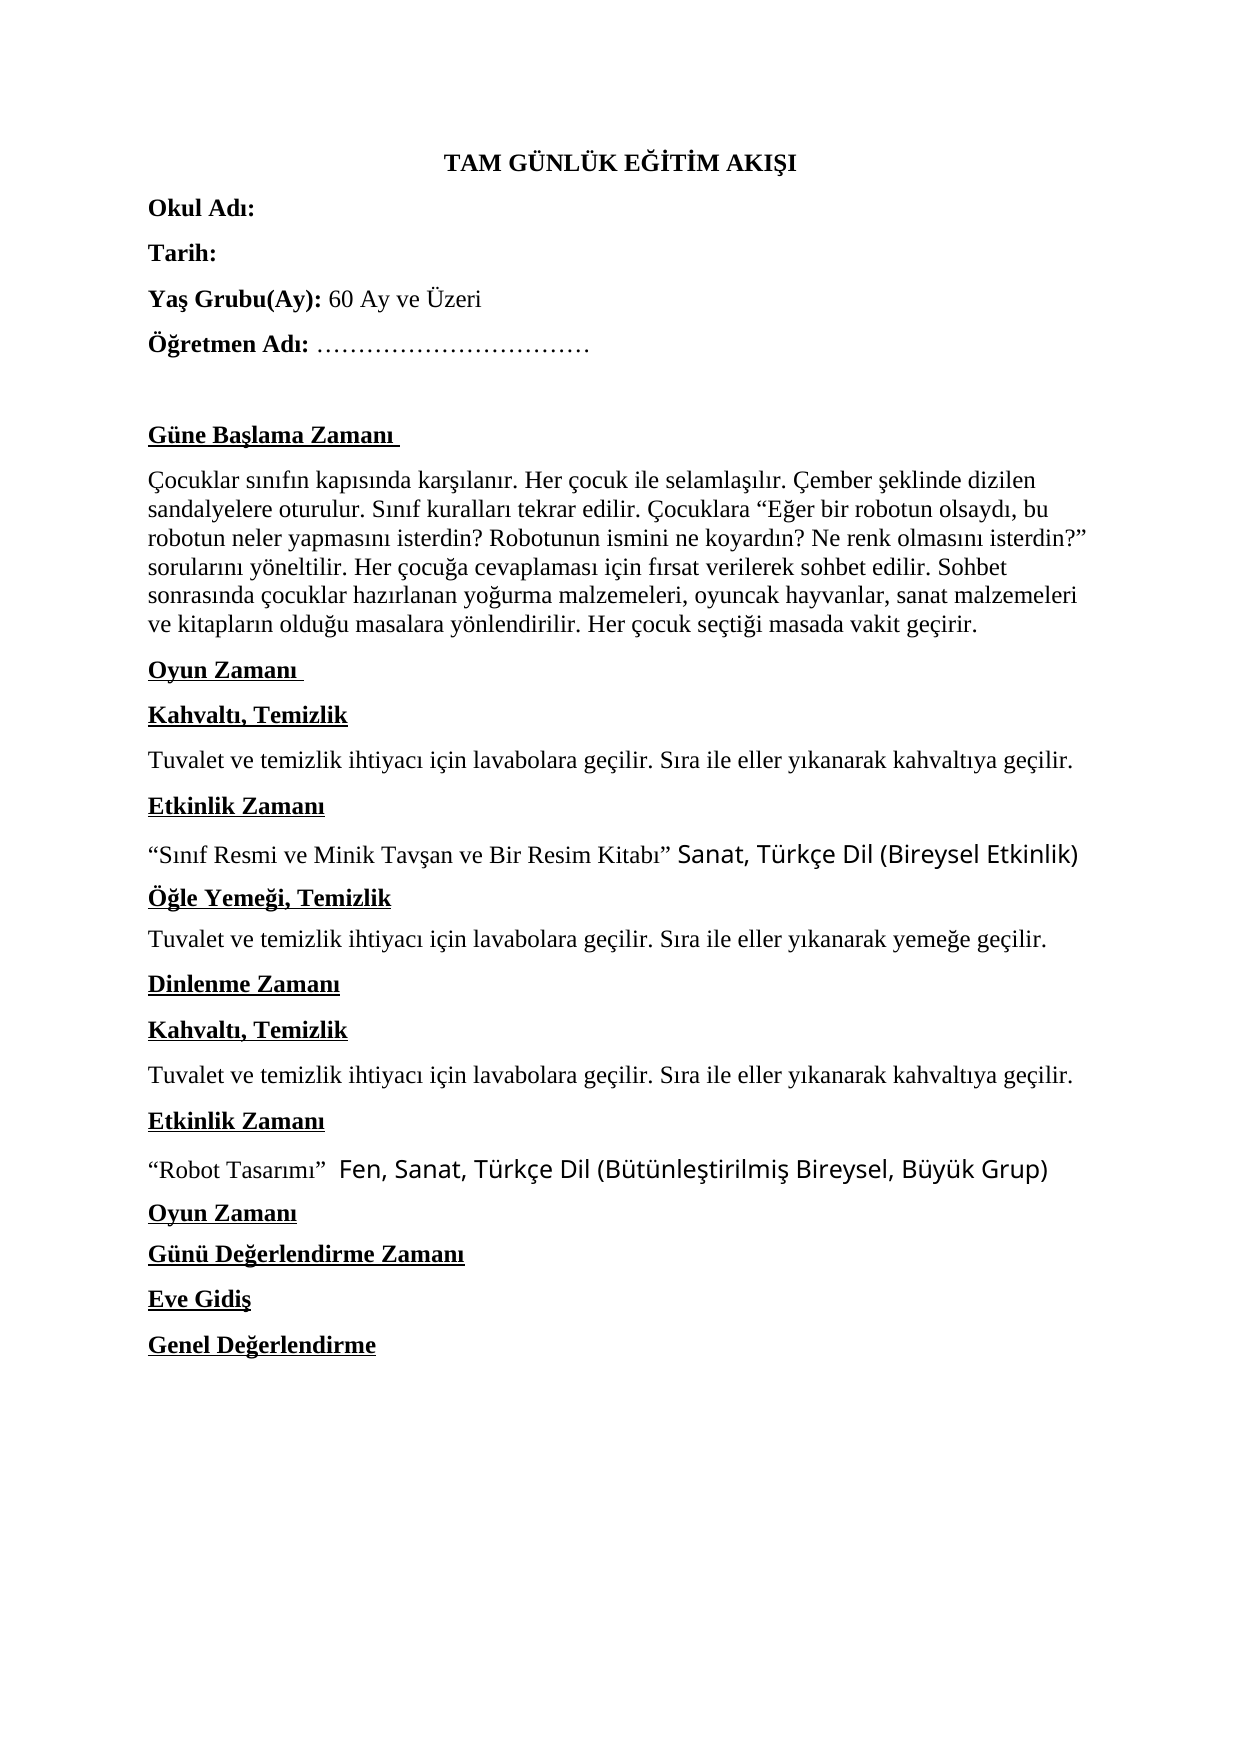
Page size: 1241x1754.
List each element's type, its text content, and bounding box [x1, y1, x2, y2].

text Tuvalet ve temizlik ihtiyacı için lavabolara geçilir. Sıra ile eller yıkanarak kahvaltıya geçilir. [148, 1060, 1093, 1089]
text Eve Gidiş [148, 1284, 1093, 1313]
text Kahvaltı, Temizlik [148, 700, 1093, 729]
text Yaş Grubu(Ay): 60 Ay ve Üzeri [148, 284, 1093, 313]
text Dinlenme Zamanı [148, 969, 1093, 998]
text Tuvalet ve temizlik ihtiyacı için lavabolara geçilir. Sıra ile eller yıkanarak kahvaltıya geçilir. [148, 746, 1093, 774]
text Okul Adı: [148, 193, 1093, 222]
text Güne Başlama Zamanı [148, 420, 1093, 449]
text Öğle Yemeği, Temizlik [148, 883, 1093, 912]
text Tuvalet ve temizlik ihtiyacı için lavabolara geçilir. Sıra ile eller yıkanarak yemeğe geçilir. [148, 924, 1093, 953]
text Etkinlik Zamanı [148, 1106, 1093, 1134]
text “Sınıf Resmi ve Minik Tavşan ve Bir Resim Kitabı” Sanat, Türkçe Dil (Bireysel Etkinlik) [148, 836, 1093, 870]
text Tarih: [148, 238, 1093, 267]
text Öğretmen Adı: …………………………… [148, 329, 1093, 358]
text Etkinlik Zamanı [148, 791, 1093, 820]
text “Robot Tasarımı” Fen, Sanat, Türkçe Dil (Bütünleştirilmiş Bireysel, Büyük Grup) [148, 1151, 1093, 1185]
text TAM GÜNLÜK EĞİTİM AKIŞI [148, 148, 1093, 176]
text Çocuklar sınıfın kapısında karşılanır. Her çocuk ile selamlaşılır. Çember şeklinde dizilen sandalyelere oturulur. Sınıf kuralları tekrar edilir. Çocuklara “Eğer bir robotun olsaydı, bu robotun neler yapmasını isterdin? Robotunun ismini ne koyardın? Ne renk olmasını isterdin?” sorularını yöneltilir. Her çocuğa cevaplaması için fırsat verilerek sohbet edilir. Sohbet sonrasında çocuklar hazırlanan yoğurma malzemeleri, oyuncak hayvanlar, sanat malzemeleri ve kitapların olduğu masalara yönlendirilir. Her çocuk seçtiği masada vakit geçirir. [148, 466, 1093, 638]
text Genel Değerlendirme [148, 1330, 1093, 1359]
text Kahvaltı, Temizlik [148, 1015, 1093, 1044]
text Günü Değerlendirme Zamanı [148, 1239, 1093, 1268]
text Oyun Zamanı [148, 1198, 1093, 1227]
text Oyun Zamanı [148, 655, 1093, 683]
